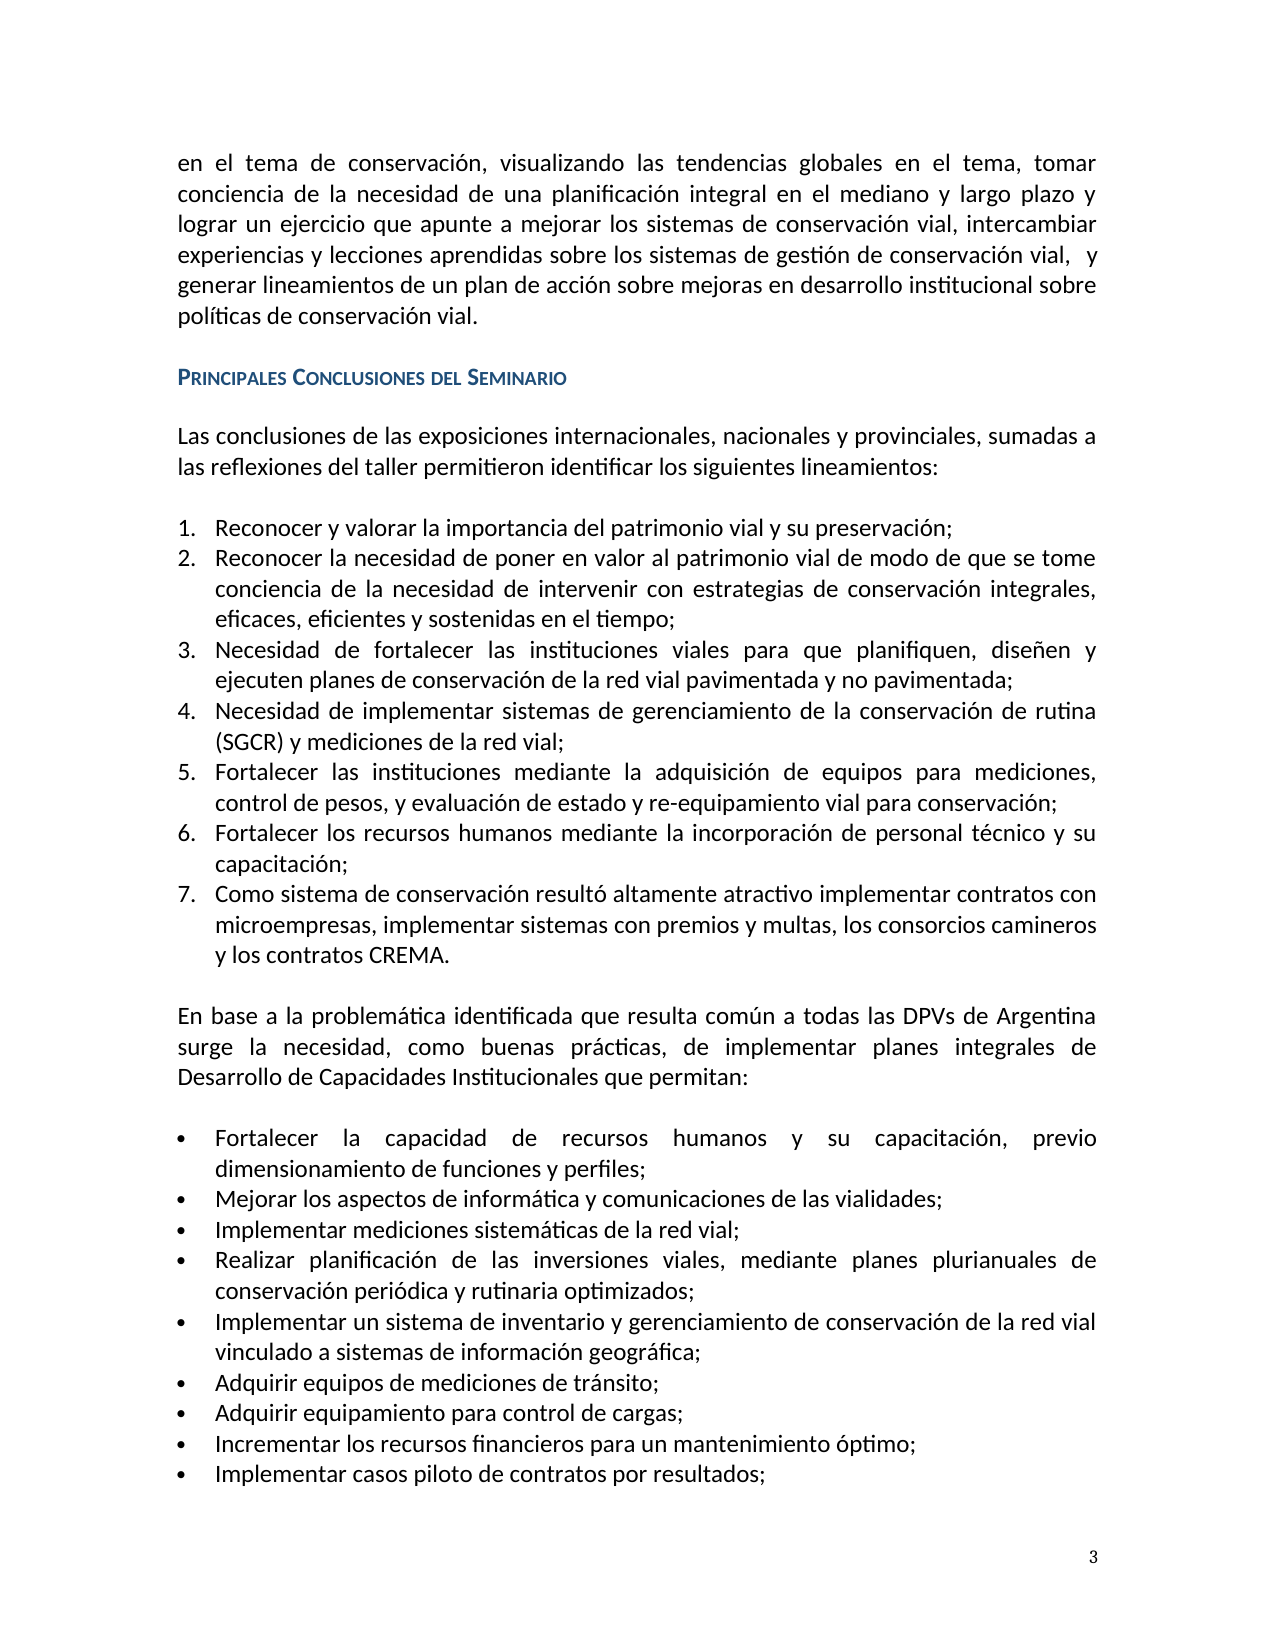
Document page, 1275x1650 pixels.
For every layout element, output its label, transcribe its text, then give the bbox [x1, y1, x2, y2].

list Necesidad de implementar sistemas de gerenciamiento de la conservación de rutina (SGCR) y mediciones de la red vial; [177, 695, 1098, 756]
list Como sistema de conservación resultó altamente atractivo implementar contratos con microempresas, implementar sistemas con premios y multas, los consorcios camineros y los contratos CREMA. [177, 878, 1098, 970]
list Realizar planificación de las inversiones viales, mediante planes plurianuales de conservación periódica y rutinaria optimizados; [177, 1244, 1098, 1306]
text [177, 148, 1098, 331]
list Adquirir equipamiento para control de cargas; [177, 1397, 1098, 1428]
list Reconocer y valorar la importancia del patrimonio vial y su preservación; [177, 512, 1098, 543]
text En base a la problemática identificada que resulta común a todas las DPVs de Argentina surge la necesidad, como buenas prácticas, de implementar planes integrales de Desarrollo de Capacidades Institucionales que permitan: [177, 1000, 1098, 1092]
list Adquirir equipos de mediciones de tránsito; [177, 1367, 1098, 1397]
list Fortalecer los recursos humanos mediante la incorporación de personal técnico y su capacitación; [177, 817, 1098, 878]
list Implementar casos piloto de contratos por resultados; [177, 1458, 1098, 1489]
list Implementar un sistema de inventario y gerenciamiento de conservación de la red vial vinculado a sistemas de información geográfica; [177, 1306, 1098, 1367]
text Las conclusiones de las exposiciones internacionales, nacionales y provinciales, sumadas a las reflexiones del taller permitieron identificar los siguientes lineamientos: [177, 421, 1098, 482]
list Reconocer la necesidad de poner en valor al patrimonio vial de modo de que se tome conciencia de la necesidad de intervenir con estrategias de conservación integrales, eficaces, eficientes y sostenidas en el tiempo; [177, 543, 1098, 634]
list Fortalecer la capacidad de recursos humanos y su capacitación, previo dimensionamiento de funciones y perfiles; [177, 1122, 1098, 1183]
list Necesidad de fortalecer las instituciones viales para que planifiquen, diseñen y ejecuten planes de conservación de la red vial pavimentada y no pavimentada; [177, 634, 1098, 695]
list Fortalecer las instituciones mediante la adquisición de equipos para mediciones, control de pesos, y evaluación de estado y re-equipamiento vial para conservación; [177, 756, 1098, 817]
list Incrementar los recursos financieros para un mantenimiento óptimo; [177, 1428, 1098, 1458]
list Mejorar los aspectos de informática y comunicaciones de las vialidades; [177, 1183, 1098, 1214]
list Implementar mediciones sistemáticas de la red vial; [177, 1214, 1098, 1244]
subtitle Principales Conclusiones del Seminario [177, 361, 1098, 392]
